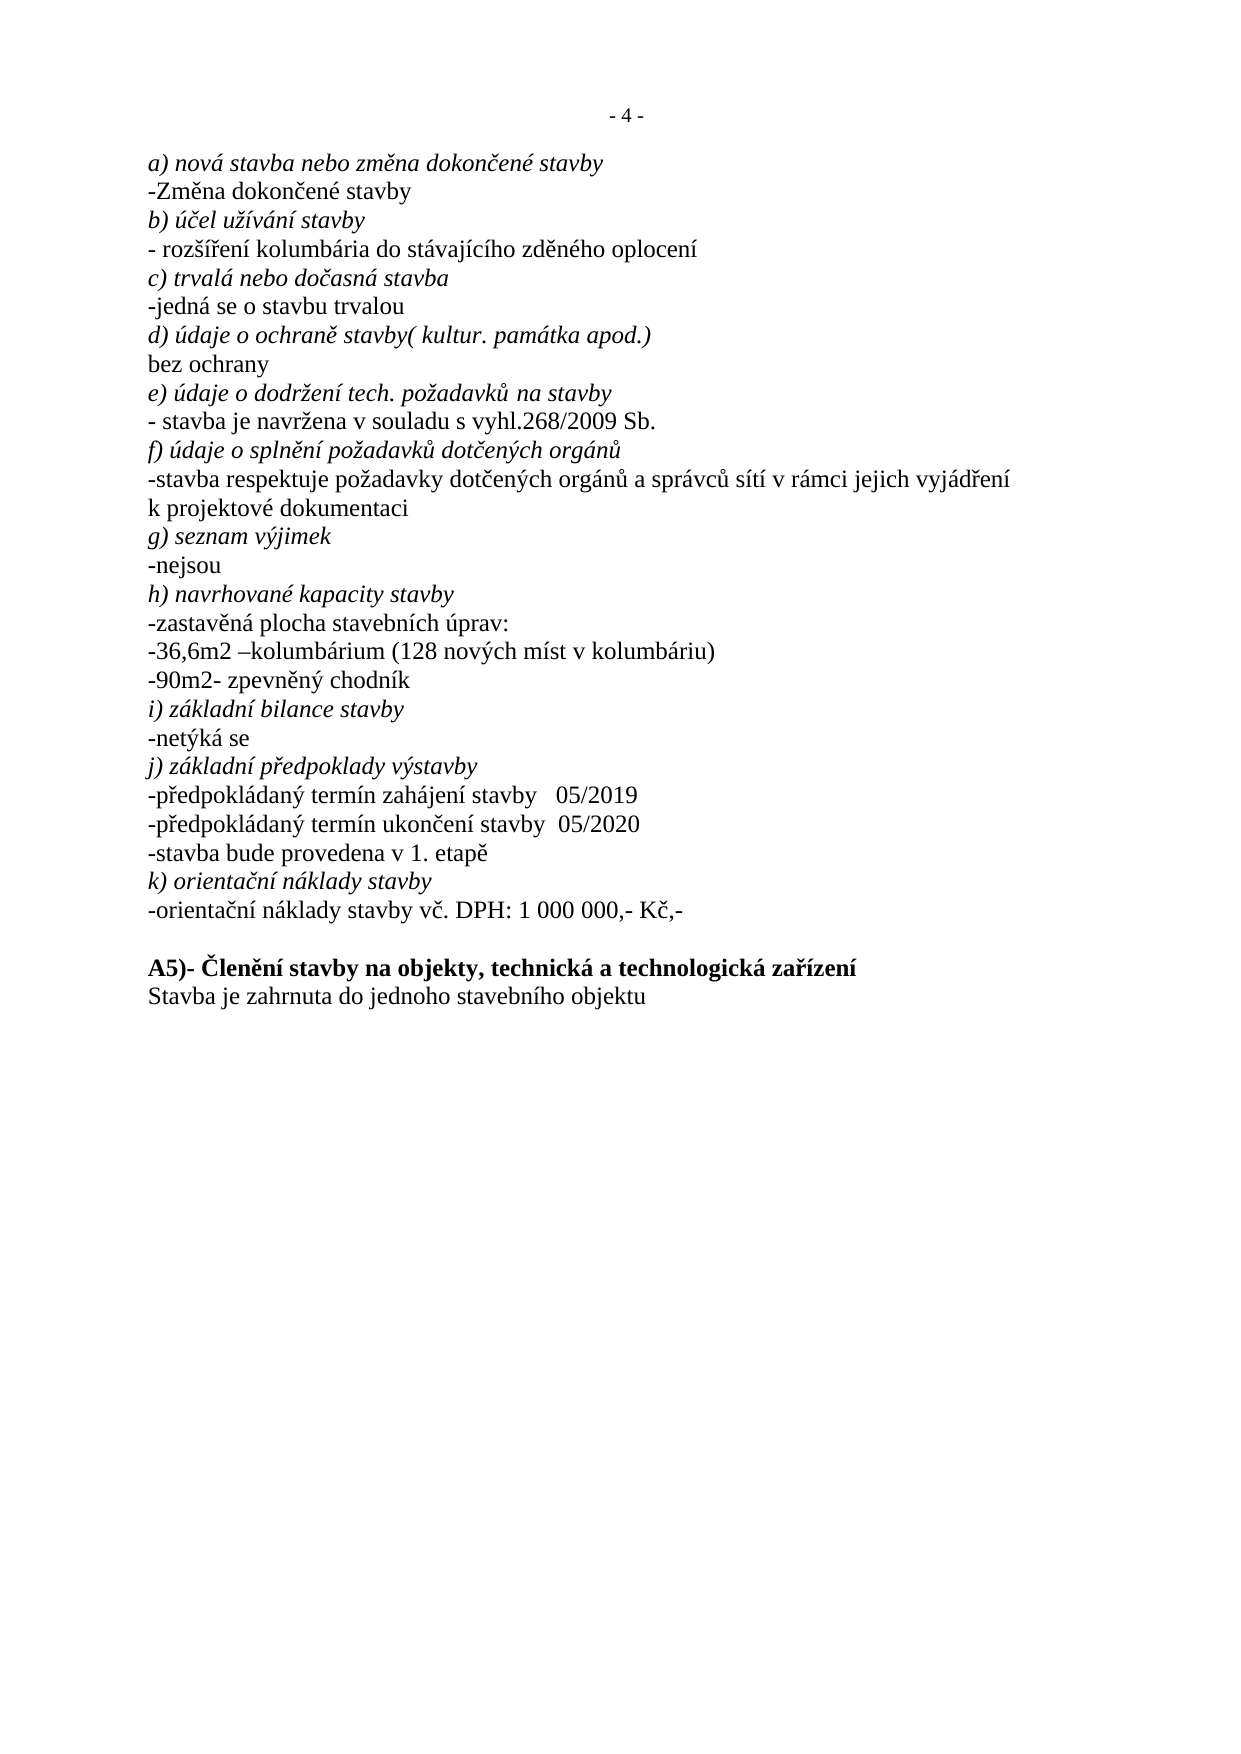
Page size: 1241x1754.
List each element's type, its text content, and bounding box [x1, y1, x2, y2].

text - stavba je navržena v souladu s vyhl.268/2009 Sb. [148, 406, 1093, 435]
text -jedná se o stavbu trvalou [148, 291, 1093, 320]
text -90m2- zpevněný chodník [148, 665, 1093, 694]
text -nejsou [148, 550, 1093, 579]
text e) údaje o dodržení tech. požadavků na stavby [148, 378, 1093, 406]
text k) orientační náklady stavby [148, 866, 1093, 895]
text -stavba bude provedena v 1. etapě [148, 838, 1093, 866]
text a) nová stavba nebo změna dokončené stavby [148, 148, 1093, 176]
text -stavba respektuje požadavky dotčených orgánů a správců sítí v rámci jejich vyjádření k projektové dokumentaci [148, 464, 1093, 521]
text b) účel užívání stavby [148, 205, 1093, 234]
text c) trvalá nebo dočasná stavba [148, 263, 1093, 291]
text -netýká se [148, 723, 1093, 751]
text bez ochrany [148, 349, 1093, 378]
text - rozšíření kolumbária do stávajícího zděného oplocení [148, 234, 1093, 263]
text -36,6m2 –kolumbárium (128 nových míst v kolumbáriu) [148, 636, 1093, 665]
text g) seznam výjimek [148, 521, 1093, 550]
text -předpokládaný termín zahájení stavby 05/2019 [148, 780, 1093, 809]
text -předpokládaný termín ukončení stavby 05/2020 [148, 809, 1093, 838]
text j) základní předpoklady výstavby [148, 751, 1093, 780]
text f) údaje o splnění požadavků dotčených orgánů [148, 435, 1093, 464]
text -orientační náklady stavby vč. DPH: 1 000 000,- Kč,- [148, 895, 1093, 924]
text h) navrhované kapacity stavby [148, 579, 1093, 608]
text -zastavěná plocha stavebních úprav: [148, 608, 1093, 636]
text Stavba je zahrnuta do jednoho stavebního objektu [148, 981, 1093, 1010]
text A5)- Členění stavby na objekty, technická a technologická zařízení [148, 953, 1093, 981]
text i) základní bilance stavby [148, 694, 1093, 723]
text -Změna dokončené stavby [148, 176, 1093, 205]
text d) údaje o ochraně stavby( kultur. památka apod.) [148, 320, 1093, 349]
